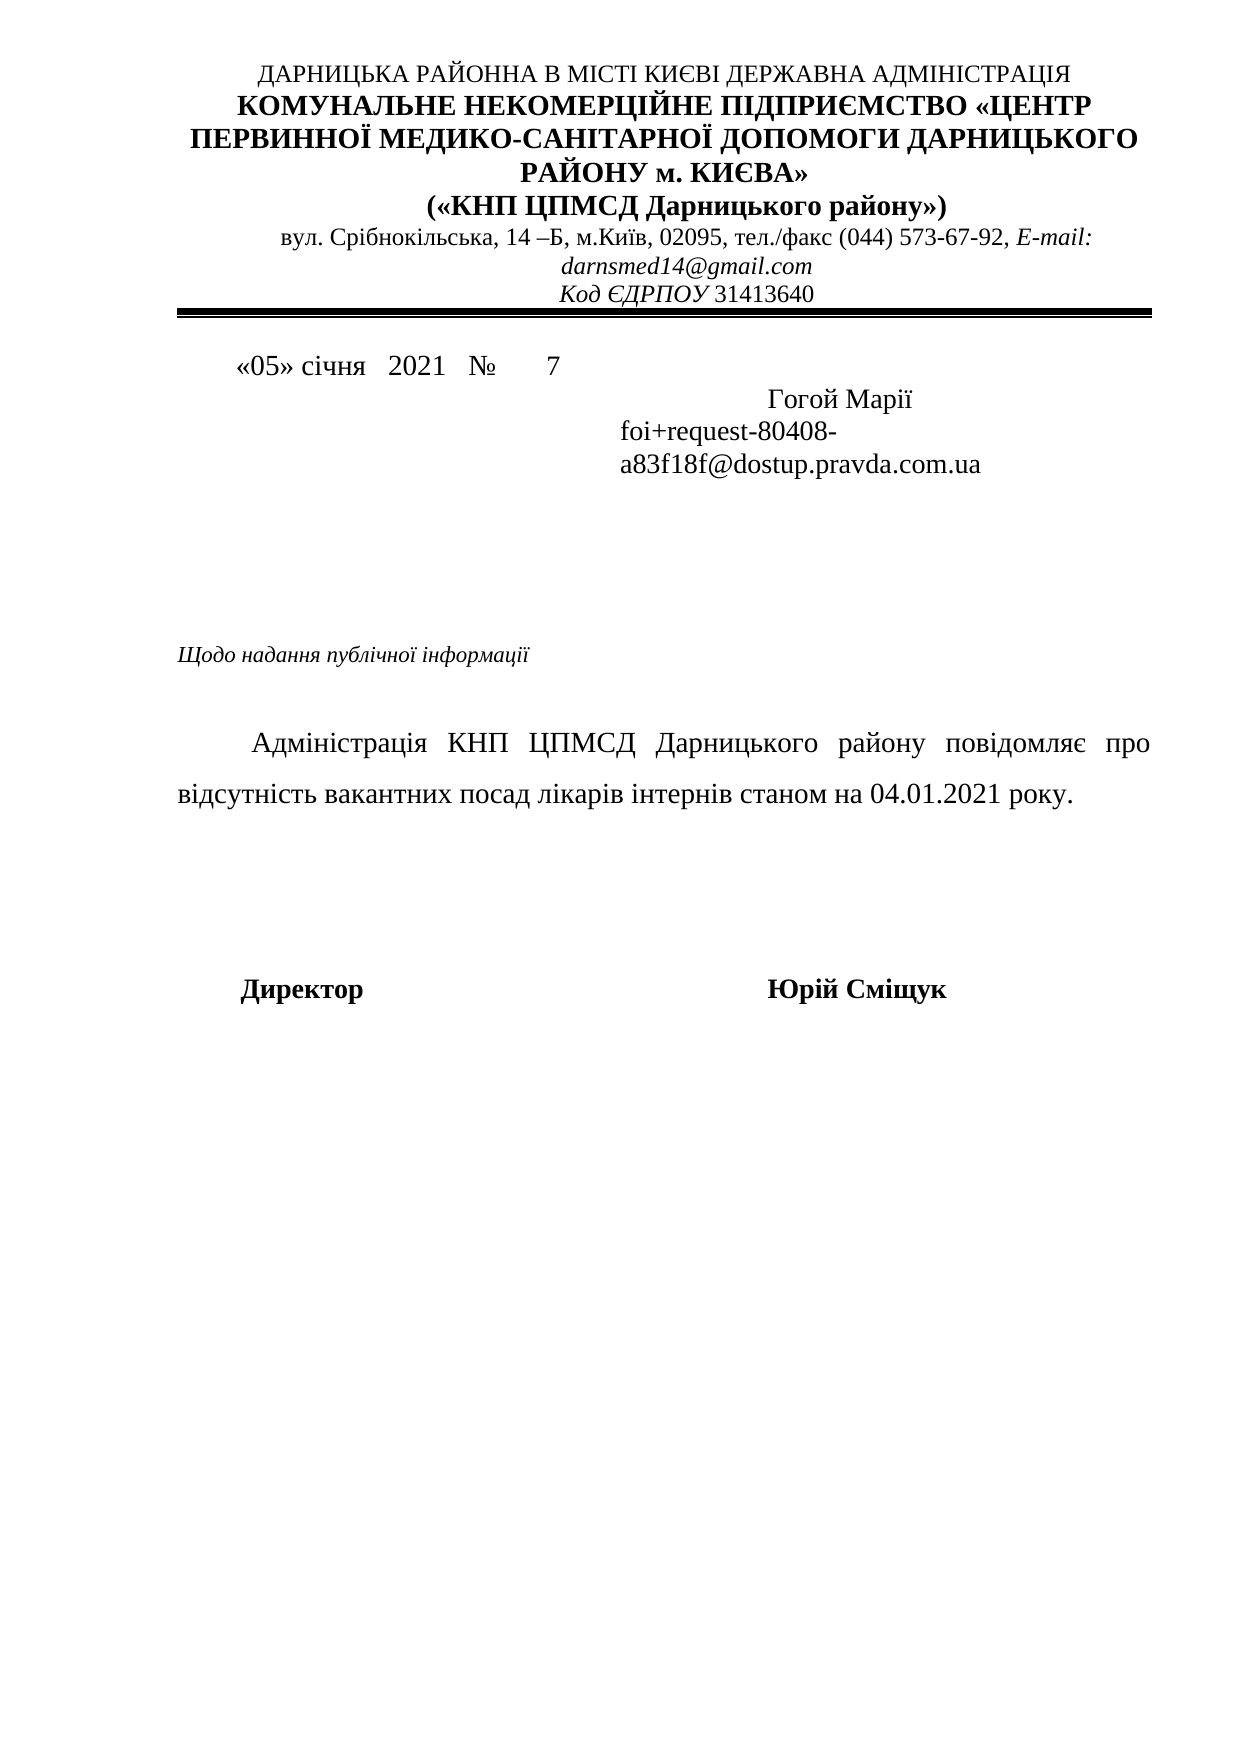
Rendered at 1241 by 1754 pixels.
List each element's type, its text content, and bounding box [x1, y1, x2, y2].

text Адміністрація КНП ЦПМСД Дарницького району повідомляє про відсутність вакантних посад лікарів інтернів станом на 04.01.2021 року. [177, 726, 1152, 809]
text Гогой Марії [177, 382, 1152, 414]
text Щодо надання публічної інформації [177, 641, 1152, 667]
text вул. Срібнокільська, 14 –Б, м.Київ, 02095, тел./факс (044) 573-67-92, E-mail: darnsmed14@gmail.com [222, 222, 1152, 279]
text Директор Юрій Сміщук [177, 972, 1152, 1004]
text ДАРНИЦЬКА РАЙОННА В МІСТІ КИЄВІ ДЕРЖАВНА АДМІНІСТРАЦІЯ [177, 59, 1152, 88]
text foi+request-80408- a83f18f@dostup.pravda.com.ua [620, 414, 1152, 479]
text «05» січня 2021 № 7 [177, 348, 1152, 382]
text Код ЄДРПОУ 31413640 [222, 279, 1152, 308]
text («КНП ЦПМСД Дарницького району») [222, 188, 1152, 222]
text КОМУНАЛЬНЕ НЕКОМЕРЦІЙНЕ ПІДПРИЄМСТВО «ЦЕНТР ПЕРВИННОЇ МЕДИКО-САНІТАРНОЇ ДОПОМОГИ ДАРНИЦЬКОГО РАЙОНУ м. КИЄВА» [177, 88, 1152, 188]
